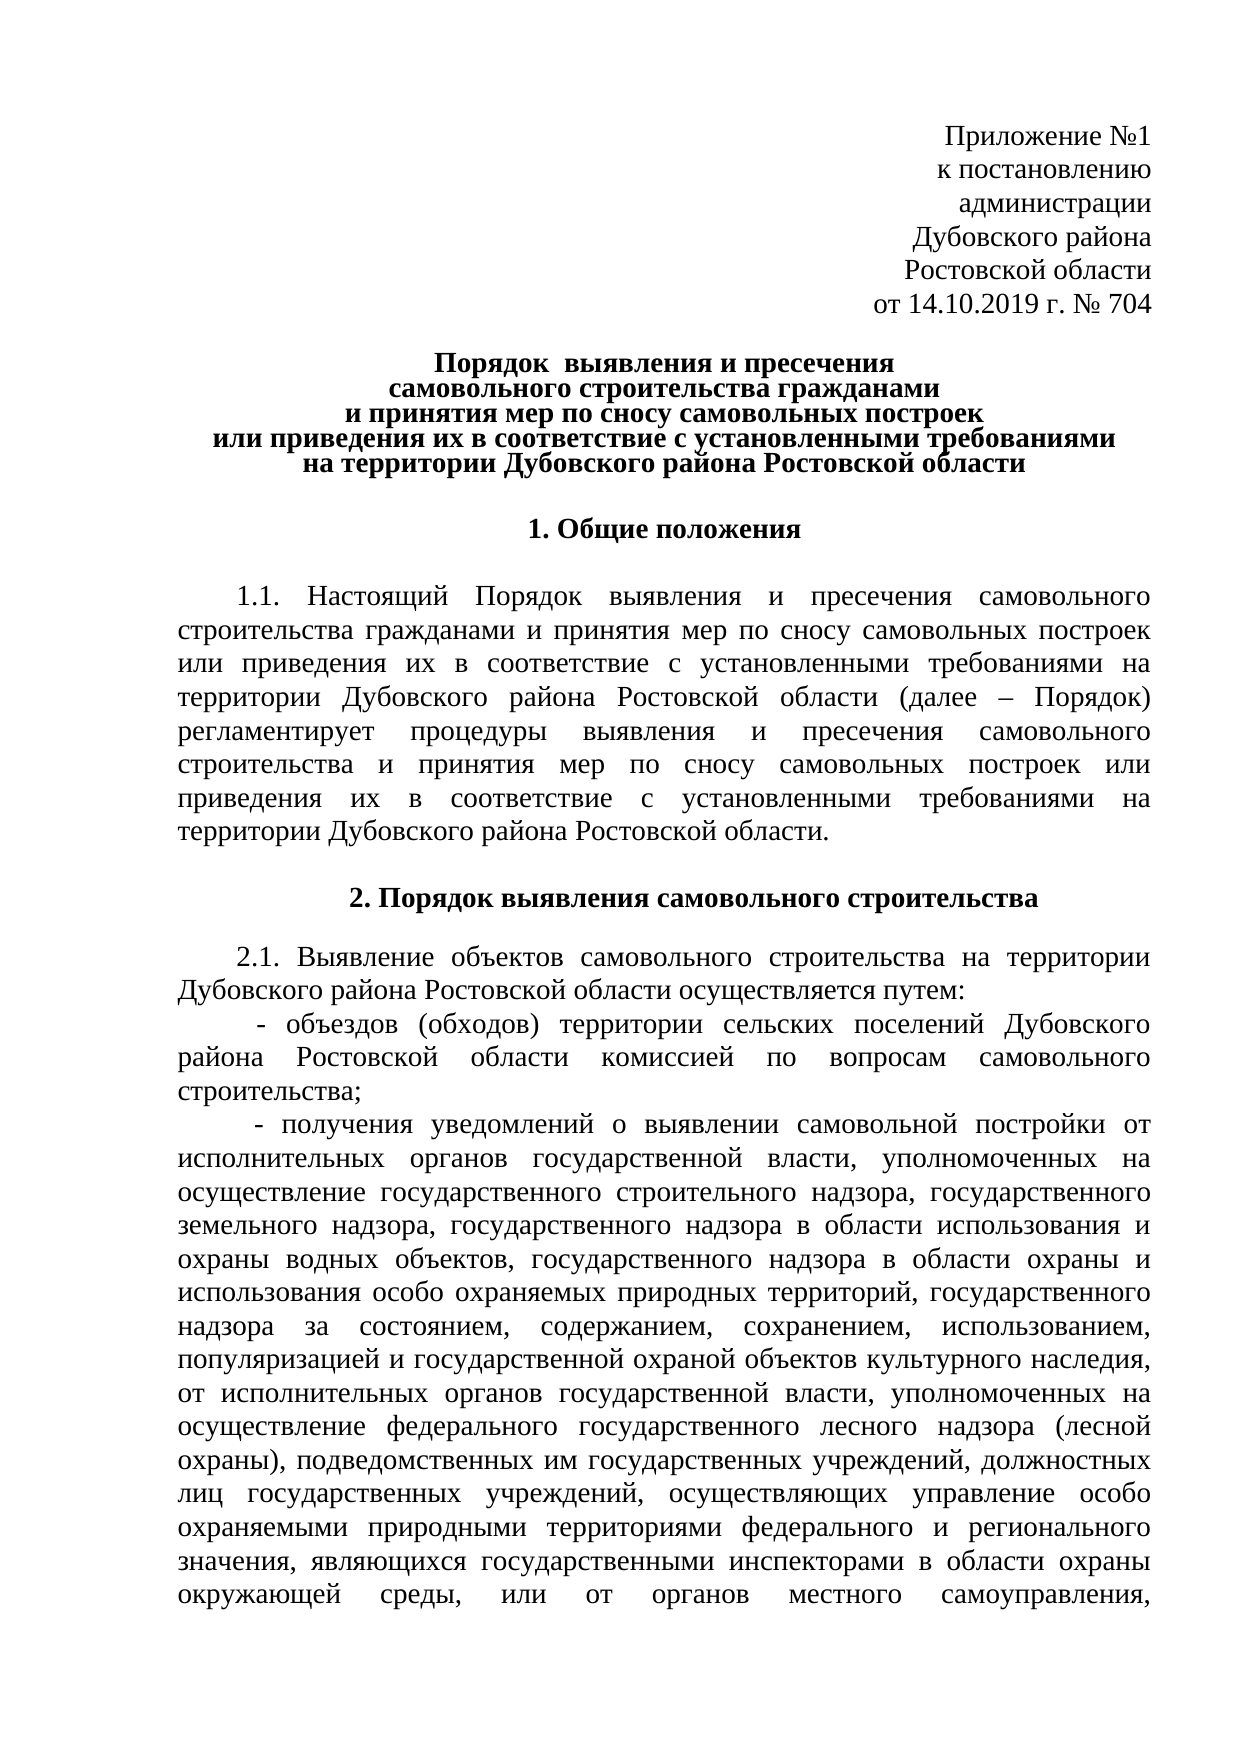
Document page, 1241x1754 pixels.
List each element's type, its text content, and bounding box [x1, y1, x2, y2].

text Дубовского района [177, 219, 1152, 252]
text на территории Дубовского района Ростовской области [177, 453, 510, 478]
text 1.1. Настоящий Порядок выявления и пресечения самовольного строительства гражданами и принятия мер по сносу самовольных построек или приведения их в соответствие с установленными требованиями на территории Дубовского района Ростовской области (далее – Порядок) регламентирует процедуры выявления и пресечения самовольного строительства и принятия мер по сносу самовольных построек или приведения их в соответствие с установленными требованиями на территории Дубовского района Ростовской области. [177, 578, 1152, 847]
text 2. Порядок выявления самовольного строительства [177, 880, 1152, 914]
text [177, 1107, 1152, 1610]
text на территории Дубовского района Ростовской области [520, 453, 1152, 478]
text 2.1. Выявление объектов самовольного строительства на территории Дубовского района Ростовской области осуществляется путем: [177, 939, 1152, 1006]
text самовольного строительства гражданами [177, 378, 1152, 403]
text или приведения их в соответствие с установленными требованиями [177, 428, 1152, 453]
text администрации [177, 185, 1152, 219]
text Ростовской области [177, 252, 1152, 286]
text - объездов (обходов) территории сельских поселений Дубовского района Ростовской области комиссией по вопросам самовольного строительства; [177, 1006, 1152, 1107]
text и принятия мер по сносу самовольных построек [177, 403, 1152, 428]
text 1. Общие положения [177, 511, 1152, 545]
text к постановлению [177, 152, 1152, 185]
text от 14.10.2019 г. № 704 [177, 286, 1152, 319]
text Приложение №1 [177, 118, 1152, 152]
text Порядок выявления и пресечения [177, 353, 1152, 378]
